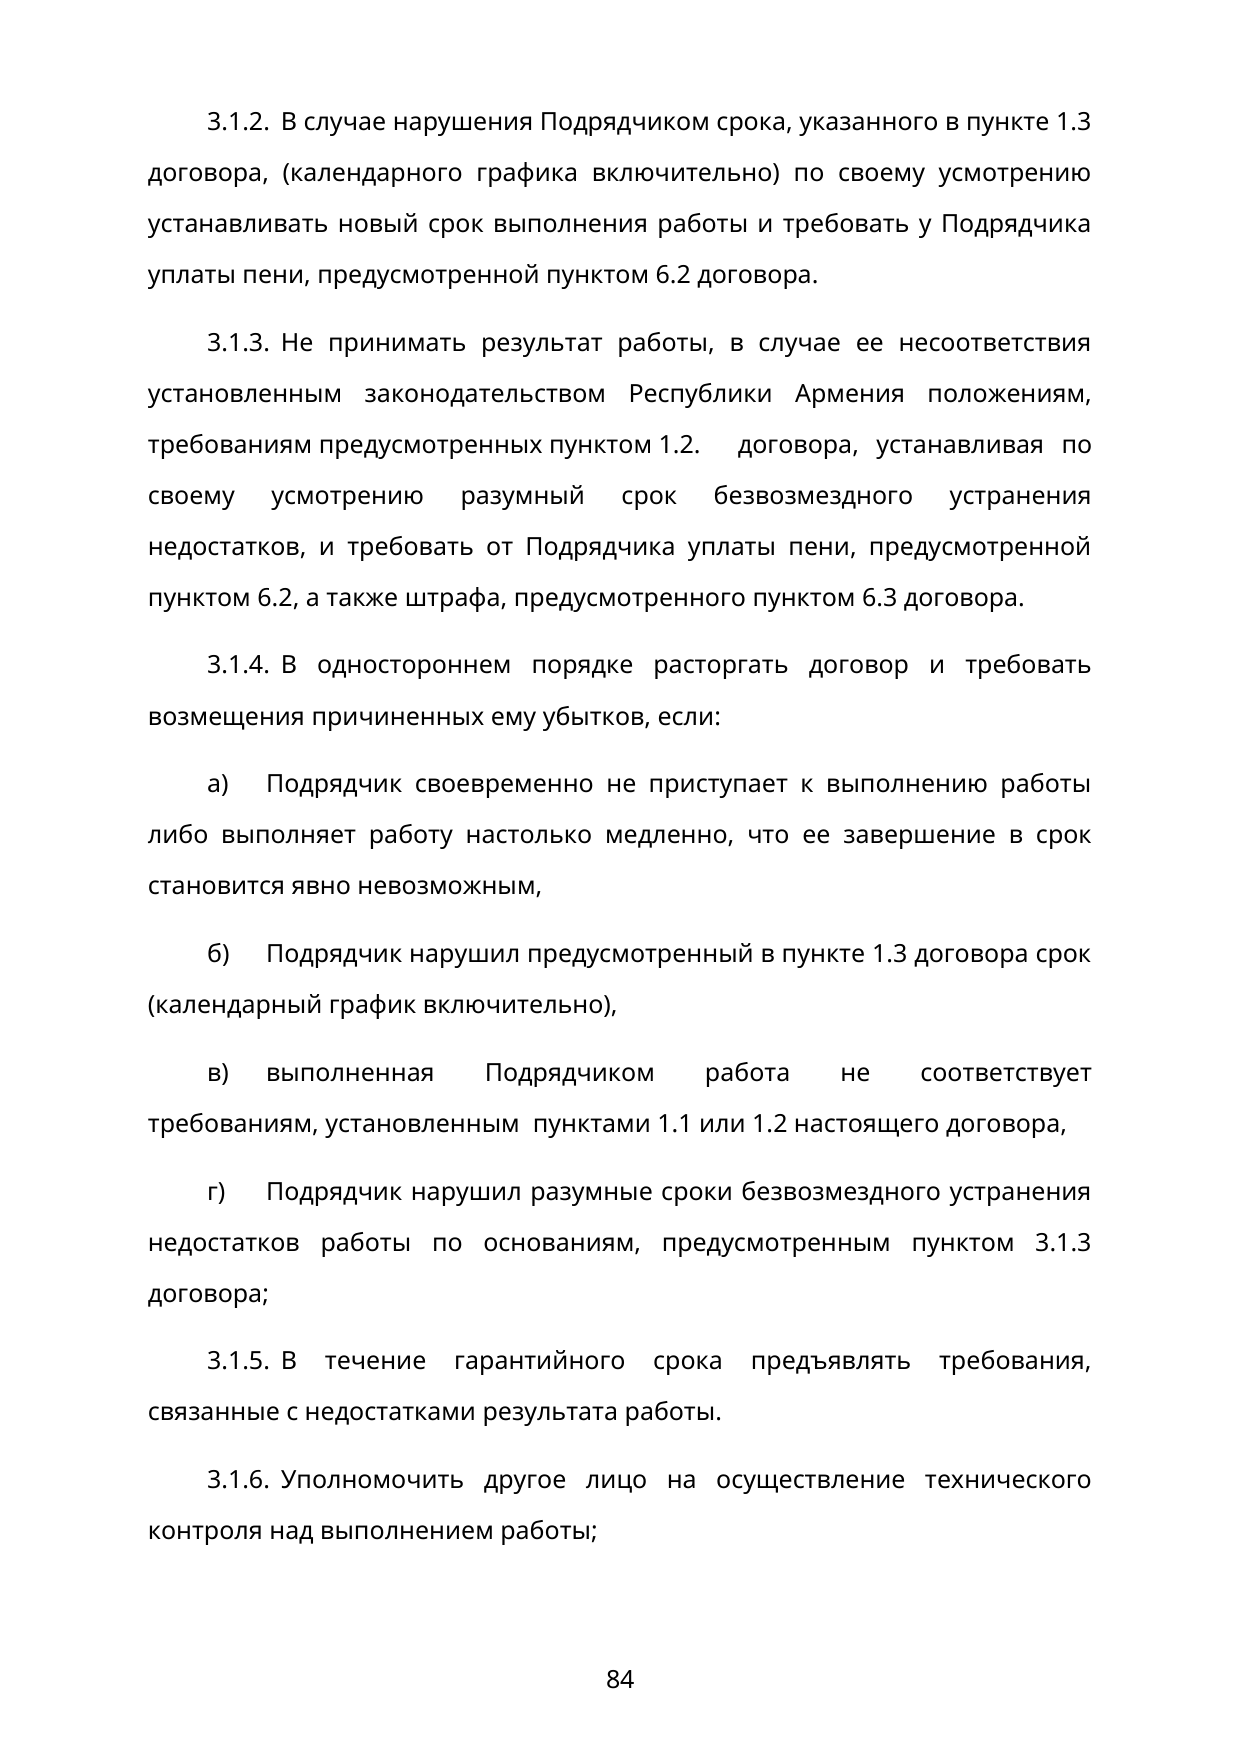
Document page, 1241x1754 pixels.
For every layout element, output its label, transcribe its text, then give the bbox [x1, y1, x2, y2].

text б) Подрядчик нарушил предусмотренный в пункте 1.3 договора срок (календарный график включительно), [148, 936, 1092, 1021]
text 3.1.6. Уполномочить другое лицо на осуществление технического контроля над выполнением работы; [148, 1462, 1092, 1547]
text а) Подрядчик своевременно не приступает к выполнению работы либо выполняет работу настолько медленно, что ее завершение в срок становится явно невозможным, [148, 766, 1092, 902]
text 3.1.3. Не принимать результат работы, в случае ее несоответствия установленным законодательством Республики Армения положениям, требованиям предусмотренных пунктом 1.2. договора, устанавливая по своему усмотрению разумный срок безвозмездного устранения недостатков, и требовать от Подрядчика уплаты пени, предусмотренной пунктом 6.2, а также штрафа, предусмотренного пунктом 6.3 договора. [148, 324, 1092, 613]
text г) Подрядчик нарушил разумные сроки безвозмездного устранения недостатков работы по основаниям, предусмотренным пунктом 3.1.3 договора; [148, 1173, 1092, 1309]
text 3.1.5. В течение гарантийного срока предъявлять требования, связанные с недостатками результата работы. [148, 1343, 1092, 1428]
text 3.1.2. В случае нарушения Подрядчиком срока, указанного в пункте 1.3 договора, (календарного графика включительно) по своему усмотрению устанавливать новый срок выполнения работы и требовать у Подрядчика уплаты пени, предусмотренной пунктом 6.2 договора. [148, 103, 1092, 291]
text в) выполненная Подрядчиком работа не соответствует требованиям, установленным пунктами 1.1 или 1.2 настоящего договора, [148, 1054, 1092, 1139]
text 3.1.4. В одностороннем порядке расторгать договор и требовать возмещения причиненных ему убытков, если: [148, 647, 1092, 732]
